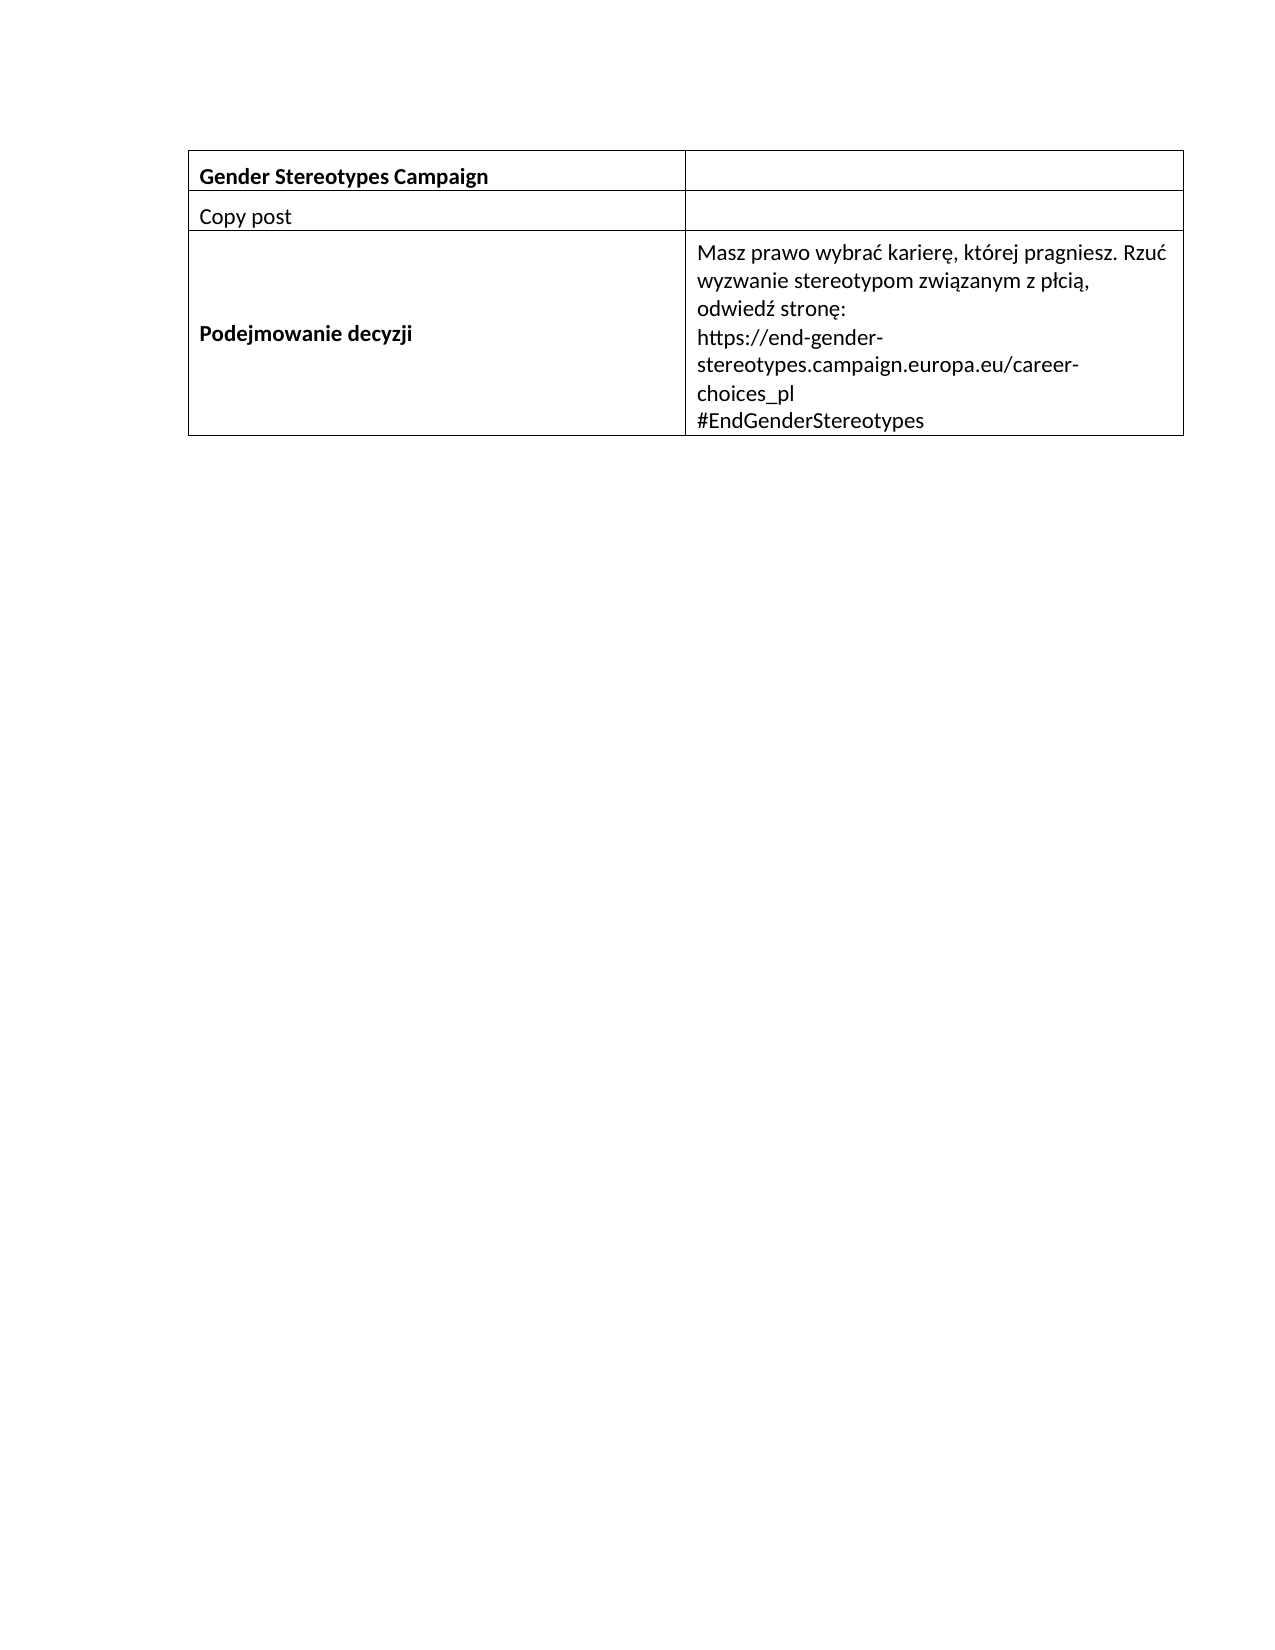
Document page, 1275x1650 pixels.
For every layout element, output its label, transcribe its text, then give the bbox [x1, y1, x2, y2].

table_cell [686, 191, 1183, 230]
table_cell Podejmowanie decyzji [189, 231, 685, 435]
table_header Gender Stereotypes Campaign [189, 151, 685, 190]
table_cell Masz prawo wybrać karierę, której pragniesz. Rzuć wyzwanie stereotypom związanym z płcią, odwiedź stronę: https://end-gender-stereotypes.campaign.europa.eu/career-choices_pl #EndGenderStereotypes [686, 231, 1183, 435]
table_header [686, 151, 1183, 190]
table_cell Copy post [189, 191, 685, 230]
